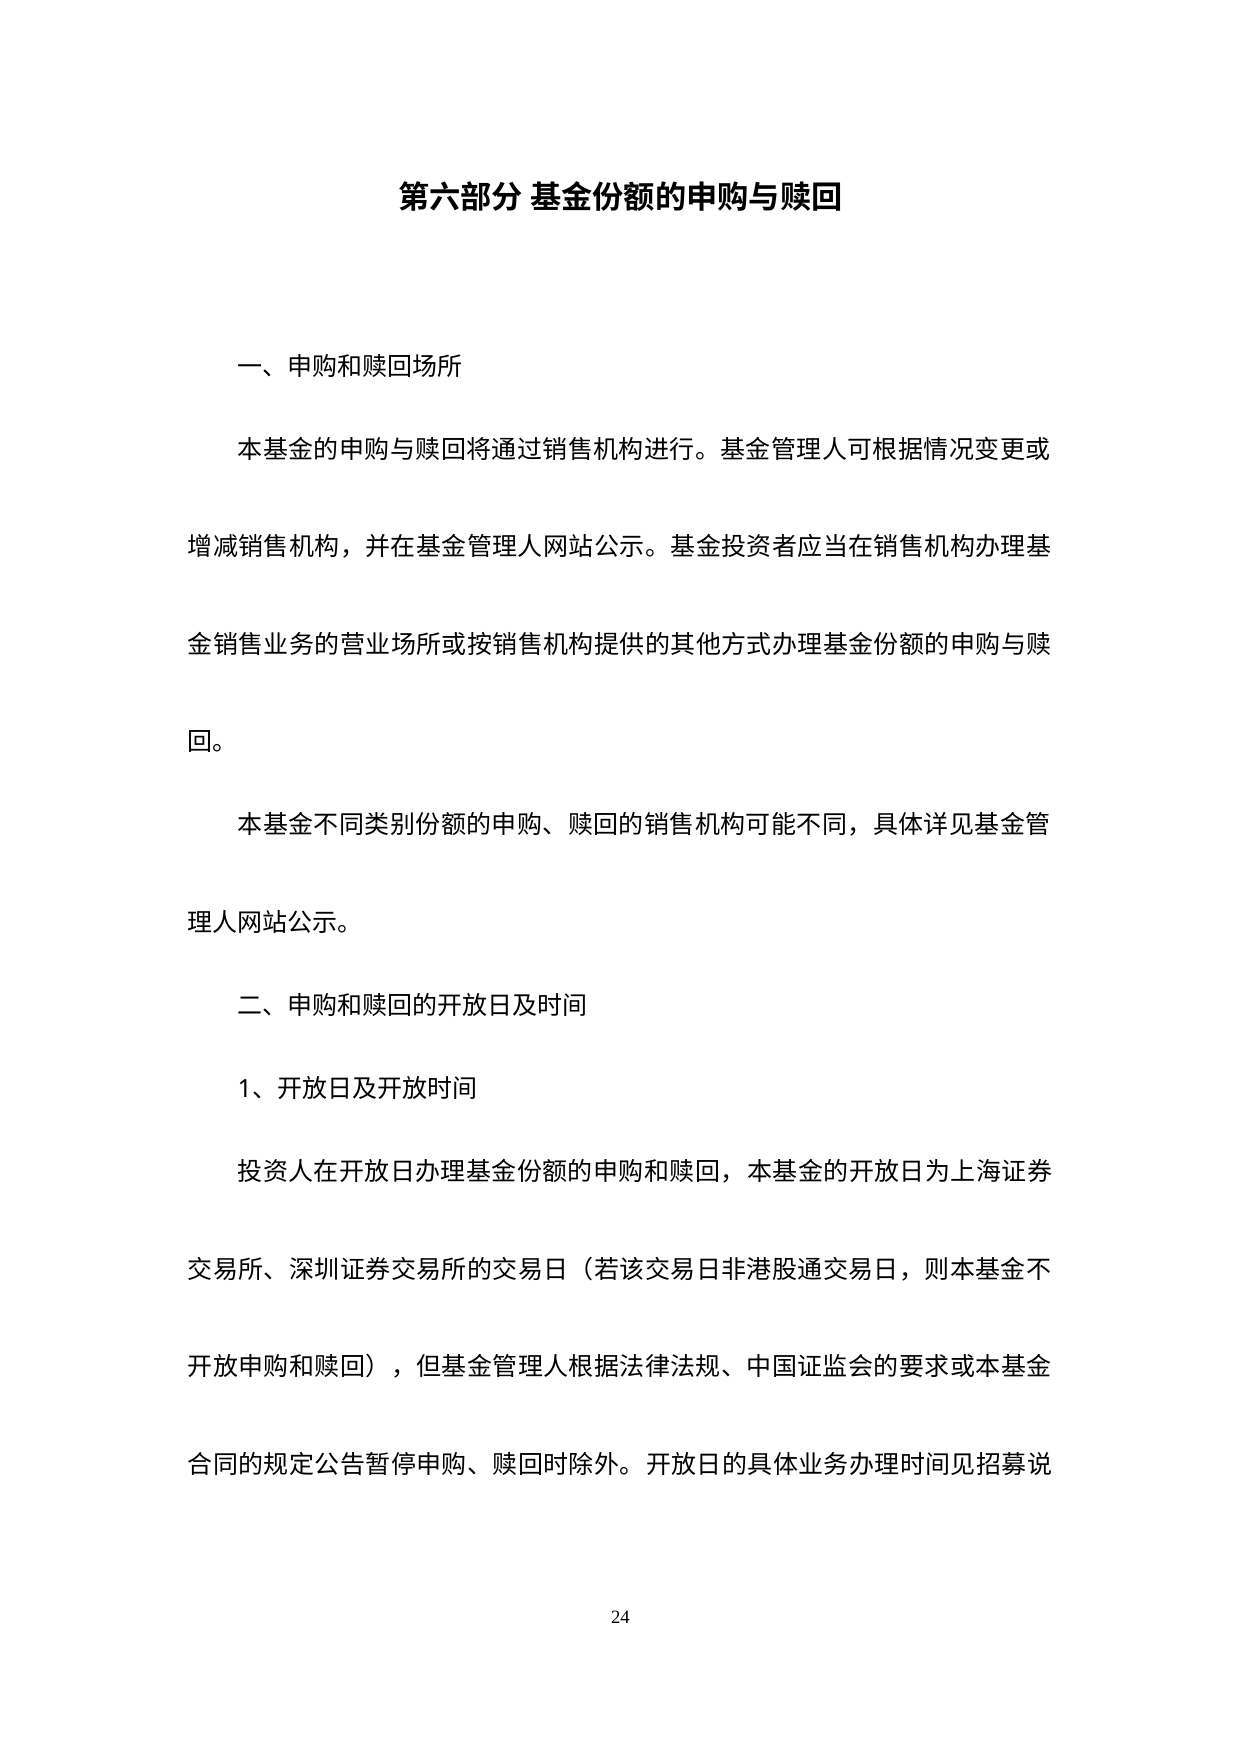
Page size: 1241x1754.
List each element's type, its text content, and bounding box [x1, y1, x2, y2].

text 本基金不同类别份额的申购、赎回的销售机构可能不同，具体详见基金管理人网站公示。 [187, 790, 1053, 953]
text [187, 1137, 1053, 1495]
text 一、申购和赎回场所 [187, 332, 1053, 397]
text 第六部分 基金份额的申购与赎回 [187, 162, 1053, 227]
text 二、申购和赎回的开放日及时间 [187, 971, 1053, 1036]
text 1、开放日及开放时间 [187, 1054, 1053, 1119]
text 本基金的申购与赎回将通过销售机构进行。基金管理人可根据情况变更或增减销售机构，并在基金管理人网站公示。基金投资者应当在销售机构办理基金销售业务的营业场所或按销售机构提供的其他方式办理基金份额的申购与赎回。 [187, 415, 1053, 772]
